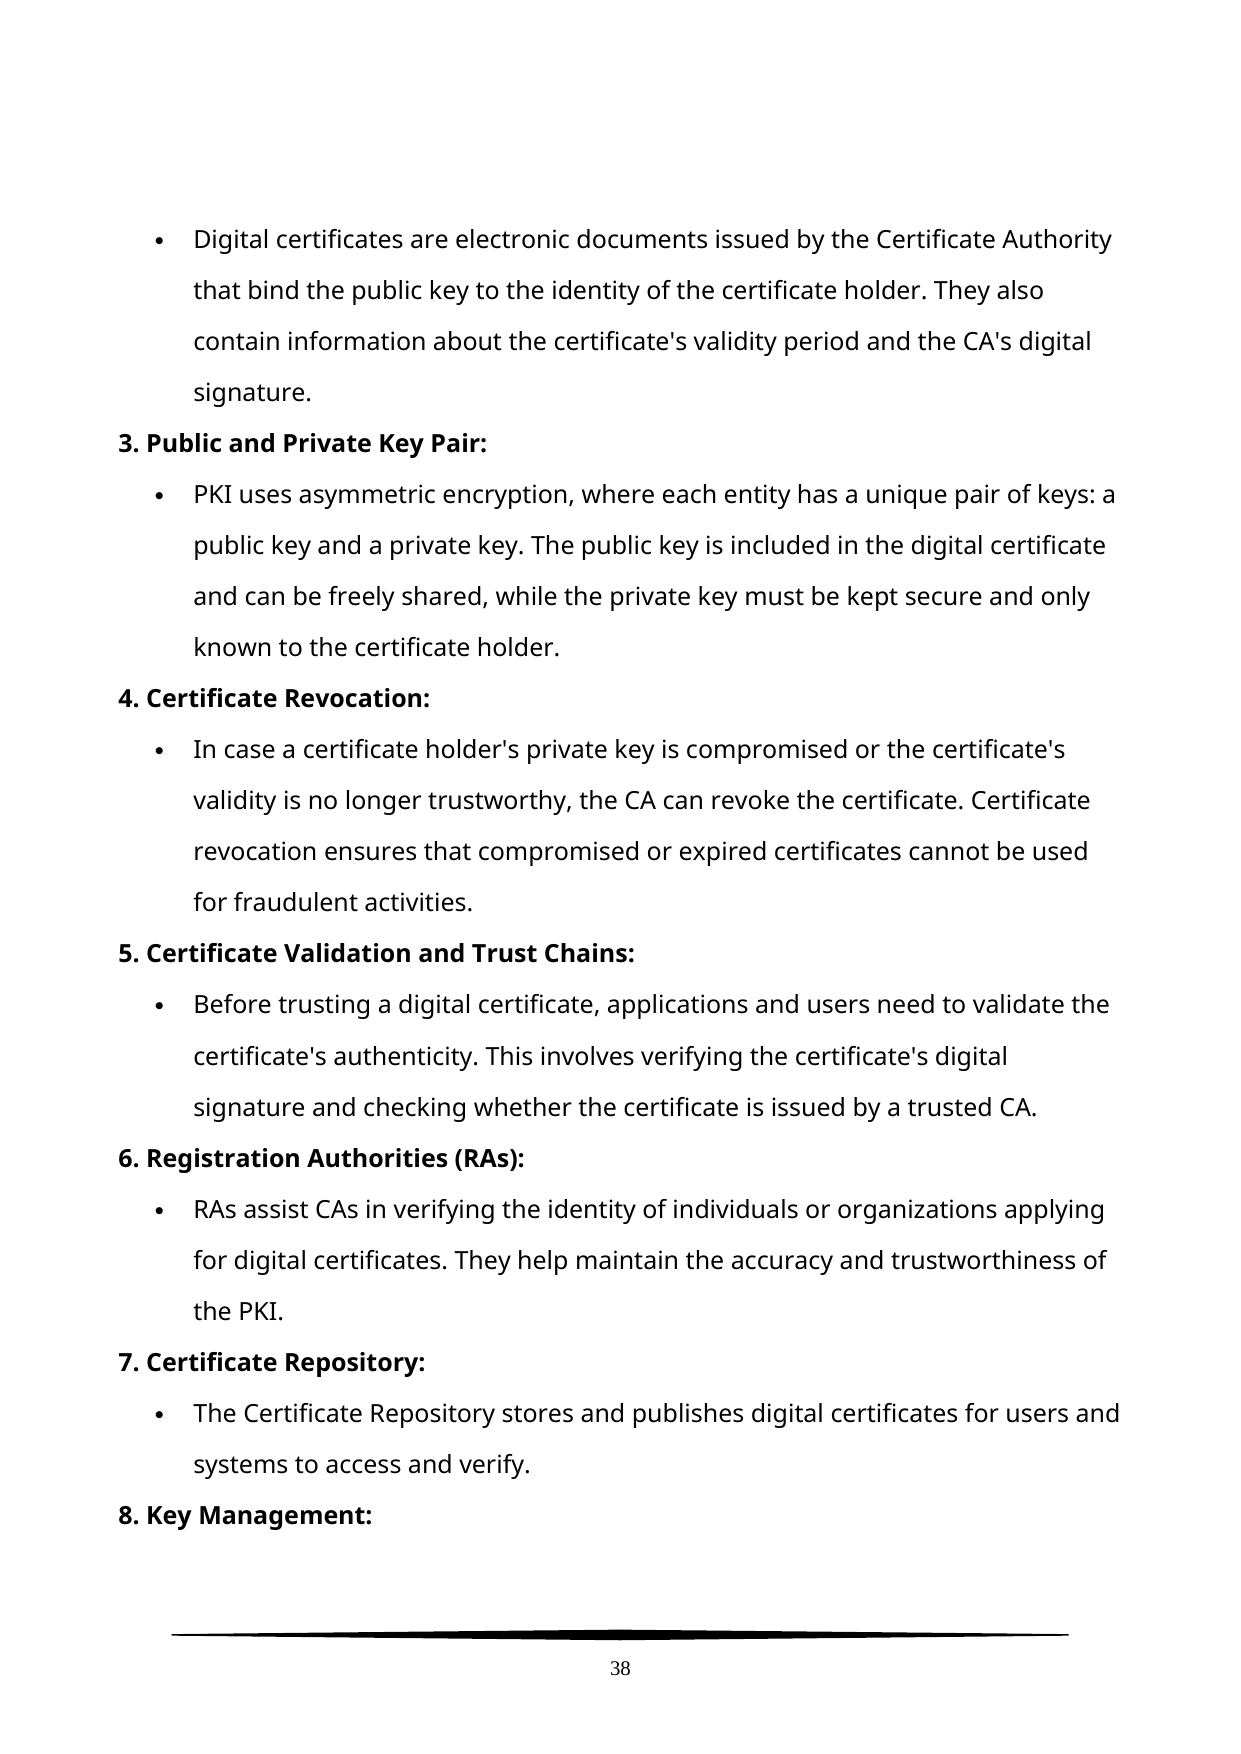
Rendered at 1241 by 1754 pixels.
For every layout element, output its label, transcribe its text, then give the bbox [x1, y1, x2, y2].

list In case a certificate holder's private key is compromised or the certificate's validity is no longer trustworthy, the CA can revoke the certificate. Certificate revocation ensures that compromised or expired certificates cannot be used for fraudulent activities. [156, 732, 1122, 919]
text 4. Certificate Revocation: [118, 681, 1122, 715]
text 8. Key Management: [118, 1498, 1122, 1532]
list Digital certificates are electronic documents issued by the Certificate Authority that bind the public key to the identity of the certificate holder. They also contain information about the certificate's validity period and the CA's digital signature. [156, 222, 1122, 409]
list RAs assist CAs in verifying the identity of individuals or organizations applying for digital certificates. They help maintain the accuracy and trustworthiness of the PKI. [156, 1191, 1122, 1327]
text 7. Certificate Repository: [118, 1344, 1122, 1378]
text 3. Public and Private Key Pair: [118, 426, 1122, 460]
text 6. Registration Authorities (RAs): [118, 1140, 1122, 1174]
list The Certificate Repository stores and publishes digital certificates for users and systems to access and verify. [156, 1396, 1122, 1481]
text 5. Certificate Validation and Trust Chains: [118, 936, 1122, 970]
list Before trusting a digital certificate, applications and users need to validate the certificate's authenticity. This involves verifying the certificate's digital signature and checking whether the certificate is issued by a trusted CA. [156, 987, 1122, 1123]
list PKI uses asymmetric encryption, where each entity has a unique pair of keys: a public key and a private key. The public key is included in the digital certificate and can be freely shared, while the private key must be kept secure and only known to the certificate holder. [156, 477, 1122, 664]
